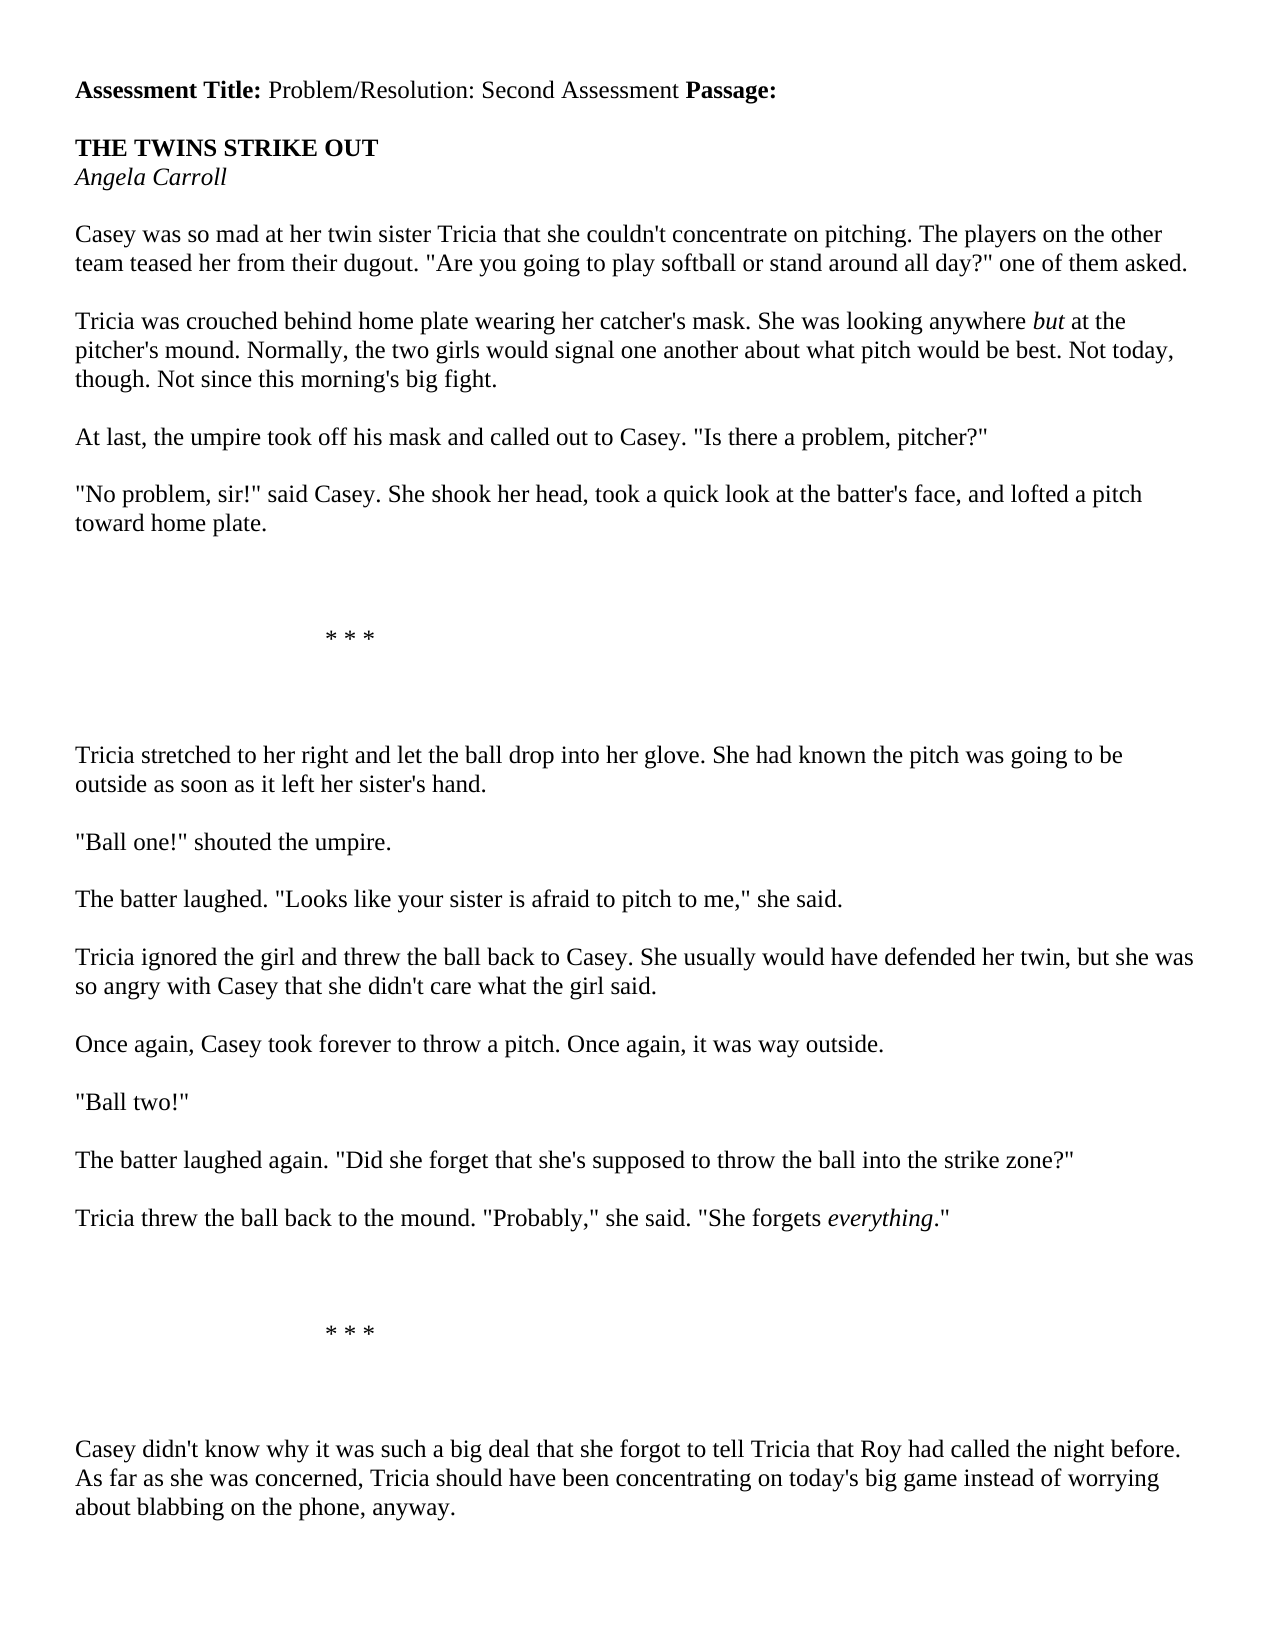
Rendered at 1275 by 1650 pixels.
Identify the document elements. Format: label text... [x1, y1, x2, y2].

text Assessment Title: Problem/Resolution: Second Assessment Passage: [75, 75, 1200, 104]
text Once again, Casey took forever to throw a pitch. Once again, it was way outside. [75, 1029, 1200, 1058]
text "Ball one!" shouted the umpire. [75, 827, 1200, 855]
text Tricia ignored the girl and threw the ball back to Casey. She usually would have defended her twin, but she was so angry with Casey that she didn't care what the girl said. [75, 942, 1200, 1000]
text Tricia threw the ball back to the mound. "Probably," she said. "She forgets everything." [75, 1203, 1200, 1232]
text * * * [75, 624, 1200, 653]
text Tricia stretched to her right and let the ball drop into her glove. She had known the pitch was going to be outside as soon as it left her sister's hand. [75, 740, 1200, 797]
text Tricia was crouched behind home plate wearing her catcher's mask. She was looking anywhere but at the pitcher's mound. Normally, the two girls would signal one another about what pitch would be best. Not today, though. Not since this morning's big fight. [75, 306, 1200, 392]
text The batter laughed again. "Did she forget that she's supposed to throw the ball into the strike zone?" [75, 1145, 1200, 1174]
text At last, the umpire took off his mask and called out to Casey. "Is there a problem, pitcher?" [75, 422, 1200, 450]
text "Ball two!" [75, 1087, 1200, 1116]
text * * * [75, 1319, 1200, 1347]
text Casey didn't know why it was such a big deal that she forgot to tell Tricia that Roy had called the night before. As far as she was concerned, Tricia should have been concentrating on today's big game instead of worrying about blabbing on the phone, anyway. [75, 1434, 1200, 1521]
text The batter laughed. "Looks like your sister is afraid to pitch to me," she said. [75, 884, 1200, 913]
text Casey was so mad at her twin sister Tricia that she couldn't concentrate on pitching. The players on the other team teased her from their dugout. "Are you going to play softball or stand around all day?" one of them asked. [75, 219, 1200, 277]
text "No problem, sir!" said Casey. She shook her head, took a quick look at the batter's face, and lofted a pitch toward home plate. [75, 479, 1200, 537]
text THE TWINS STRIKE OUT Angela Carroll [75, 133, 1200, 190]
